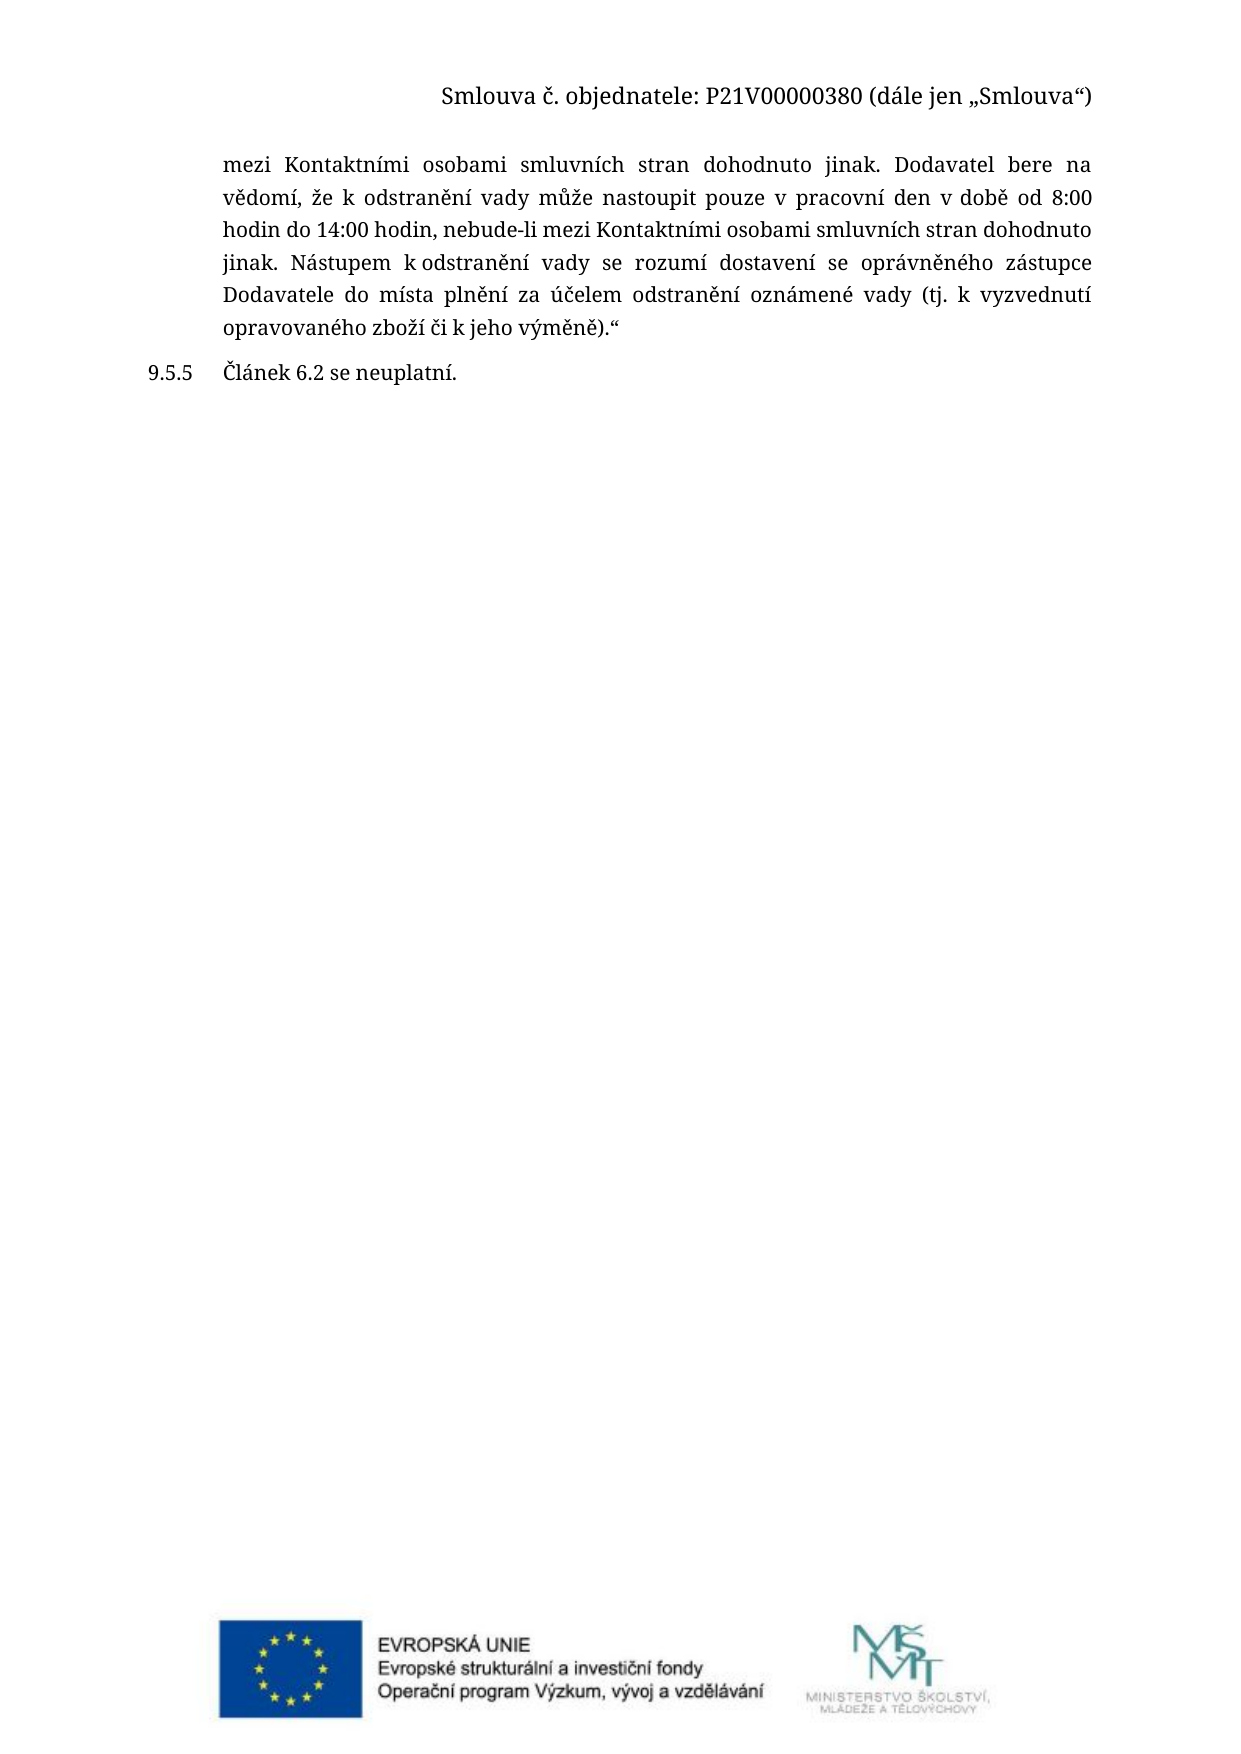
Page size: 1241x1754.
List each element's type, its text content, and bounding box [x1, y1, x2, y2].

list Článek 6.2 se neuplatní. [148, 358, 1093, 387]
picture [147, 1572, 1068, 1754]
